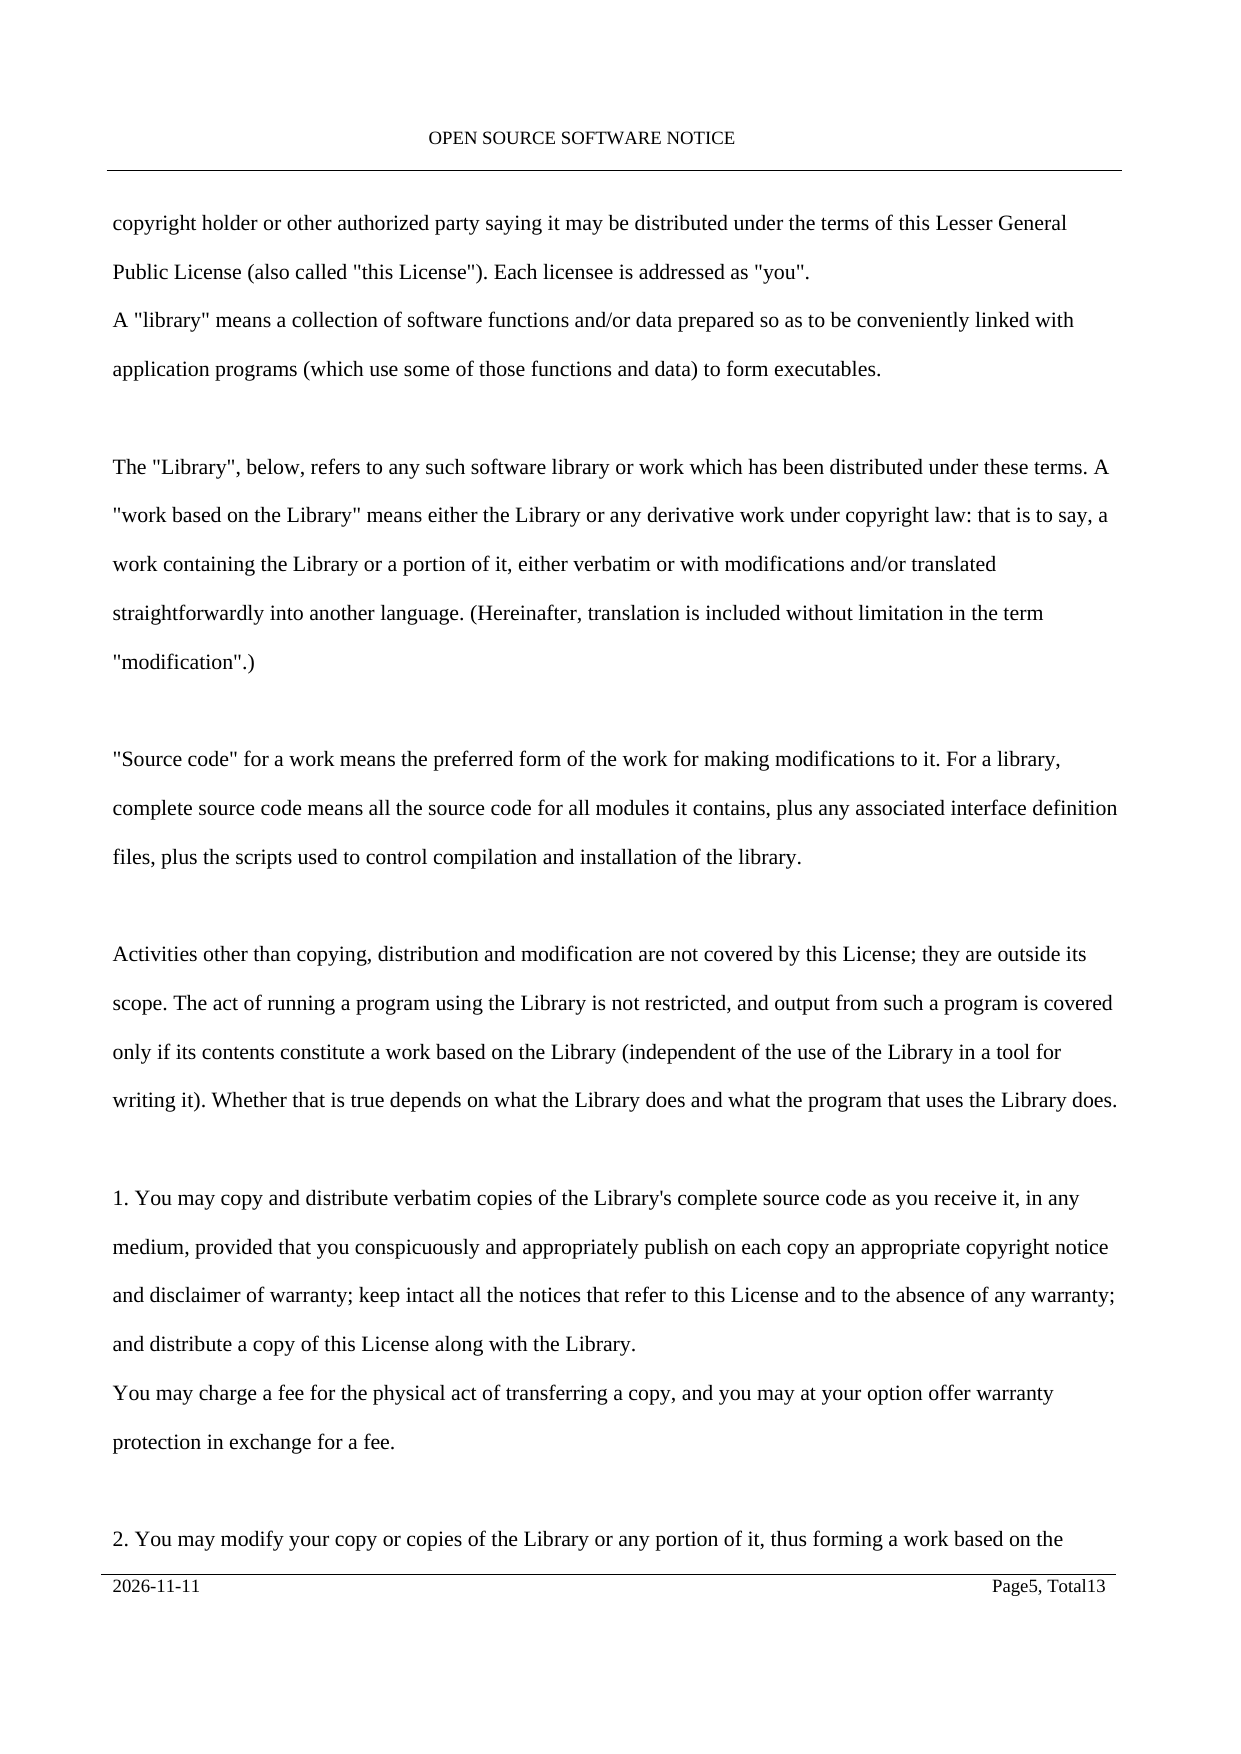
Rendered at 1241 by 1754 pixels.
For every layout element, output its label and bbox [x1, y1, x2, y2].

text [112, 206, 1128, 1555]
